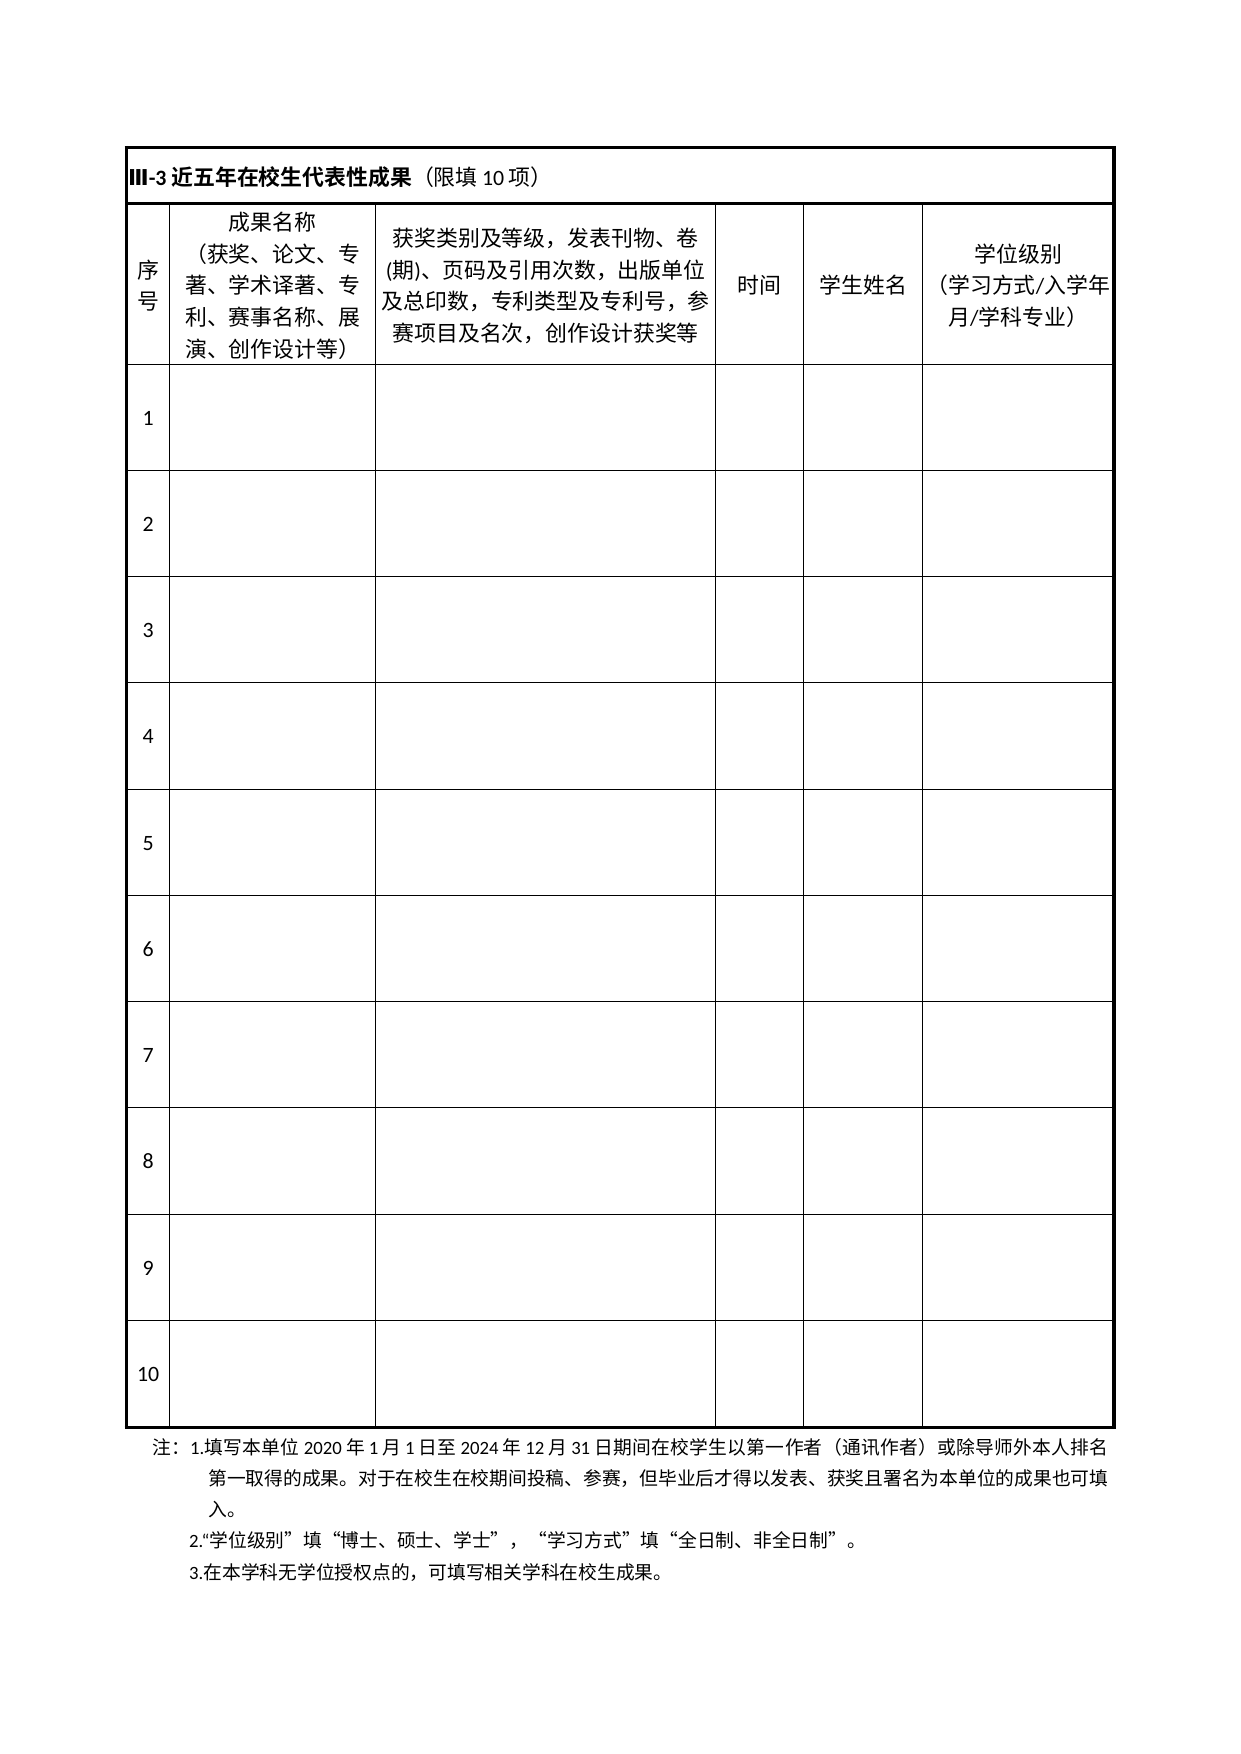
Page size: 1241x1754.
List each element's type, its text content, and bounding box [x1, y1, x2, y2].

table_cell [376, 683, 715, 788]
text 3.在本学科无学位授权点的，可填写相关学科在校生成果。 [130, 1554, 1110, 1585]
text 注：1.填写本单位2020年1月1日至2024年12月31日期间在校学生以第一作者（通讯作者）或除导师外本人排名第一取得的成果。对于在校生在校期间投稿、参赛，但毕业后才得以发表、获奖且署名为本单位的成果也可填入。 [152, 1429, 1110, 1523]
table_cell [804, 1321, 922, 1426]
table_cell 3 [128, 577, 169, 682]
table_cell [804, 1108, 922, 1213]
table_cell [923, 365, 1112, 470]
table_cell [923, 1215, 1112, 1320]
table_cell [376, 896, 715, 1001]
table_cell [170, 365, 375, 470]
table_cell [716, 471, 803, 576]
table_cell [804, 577, 922, 682]
table_cell [804, 683, 922, 788]
table_cell [716, 790, 803, 895]
table_cell [923, 471, 1112, 576]
table_cell [376, 471, 715, 576]
table_cell [804, 1002, 922, 1107]
table_cell [804, 896, 922, 1001]
table_cell 学生姓名 [804, 205, 922, 363]
table_cell 4 [128, 683, 169, 788]
table_cell 2 [128, 471, 169, 576]
table_cell [376, 577, 715, 682]
table_cell [376, 1002, 715, 1107]
table_cell [376, 1215, 715, 1320]
table_cell [716, 365, 803, 470]
table_cell 序 号 [128, 205, 169, 363]
table_cell [716, 1321, 803, 1426]
table_cell [804, 365, 922, 470]
table_cell 1 [128, 365, 169, 470]
table_cell [804, 1215, 922, 1320]
table_cell [170, 1002, 375, 1107]
table_cell [923, 790, 1112, 895]
table_cell 9 [128, 1215, 169, 1320]
table_cell [923, 1108, 1112, 1213]
table_cell [170, 1321, 375, 1426]
text 2.“学位级别”填“博士、硕士、学士”，“学习方式”填“全日制、非全日制”。 [130, 1523, 1110, 1554]
table_cell [716, 577, 803, 682]
table_cell [716, 1215, 803, 1320]
table_cell [376, 365, 715, 470]
table_cell [923, 896, 1112, 1001]
table_cell [923, 683, 1112, 788]
table_cell 成果名称 （获奖、论文、专著、学术译著、专利、赛事名称、展演、创作设计等） [170, 205, 375, 363]
table_cell [170, 1215, 375, 1320]
table_cell [376, 790, 715, 895]
table_cell [376, 1108, 715, 1213]
table_cell [170, 896, 375, 1001]
table_cell 10 [128, 1321, 169, 1426]
table_cell [376, 1321, 715, 1426]
table_cell [804, 471, 922, 576]
table_cell [923, 577, 1112, 682]
table_cell 6 [128, 896, 169, 1001]
table_cell 8 [128, 1108, 169, 1213]
table_cell [716, 896, 803, 1001]
table_cell [923, 1321, 1112, 1426]
table_cell 学位级别 （学习方式/入学年月/学科专业） [923, 205, 1112, 363]
table_cell [804, 790, 922, 895]
table_cell [170, 683, 375, 788]
table_cell [716, 1108, 803, 1213]
table_cell [170, 471, 375, 576]
table_cell [923, 1002, 1112, 1107]
table_cell 7 [128, 1002, 169, 1107]
table_header Ⅲ-3 近五年在校生代表性成果（限填10项） [128, 149, 1112, 202]
table_cell [170, 1108, 375, 1213]
table_cell 时间 [716, 205, 803, 363]
table_cell 获奖类别及等级，发表刊物、卷(期)、页码及引用次数，出版单位及总印数，专利类型及专利号，参赛项目及名次，创作设计获奖等 [376, 205, 715, 363]
table_cell [170, 790, 375, 895]
table_cell [170, 577, 375, 682]
table_cell [716, 683, 803, 788]
table_cell 5 [128, 790, 169, 895]
table_cell [716, 1002, 803, 1107]
